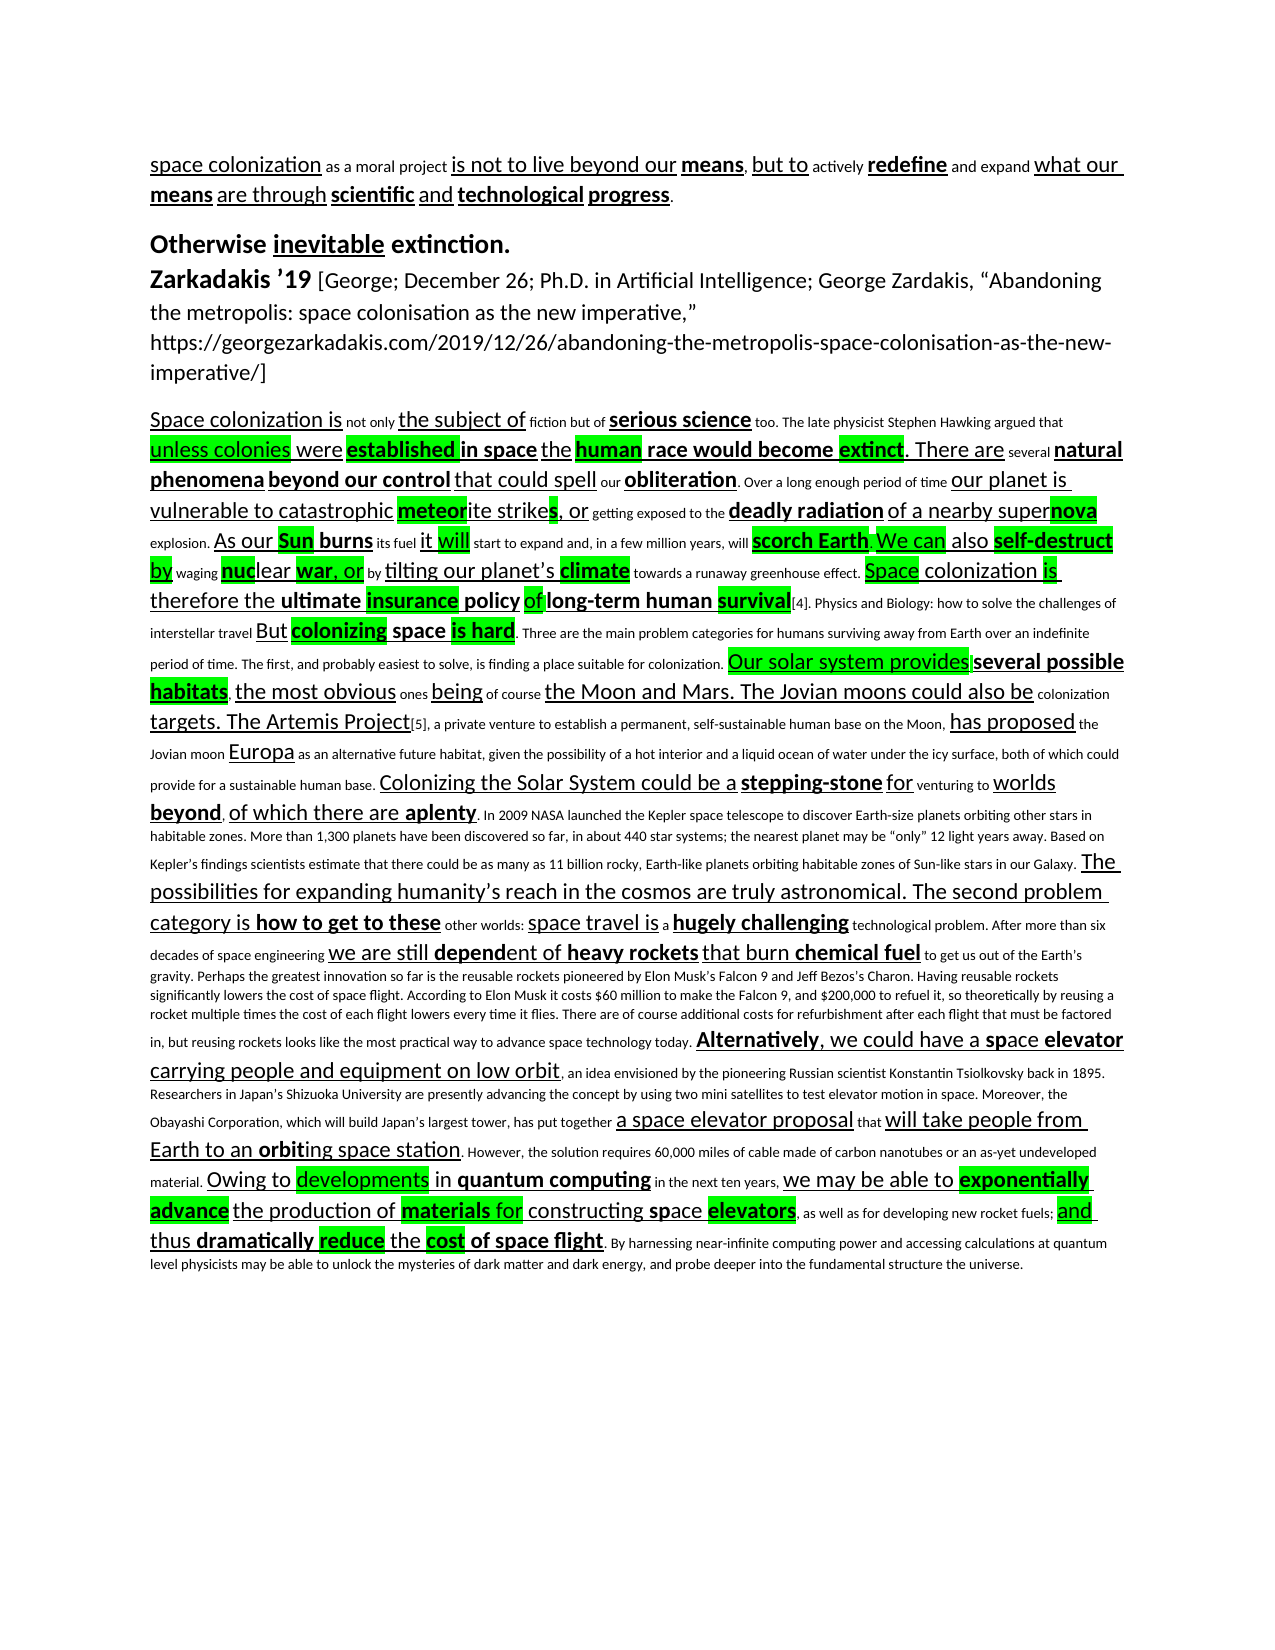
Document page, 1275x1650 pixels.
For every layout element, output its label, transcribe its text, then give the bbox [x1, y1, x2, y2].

text Zarkadakis ’19 [George; December 26; Ph.D. in Artificial Intelligence; George Zardakis, “Abandoning the metropolis: space colonisation as the new imperative,” https://georgezarkadakis.com/2019/12/26/abandoning-the-metropolis-space-colonisation-as-the-new-imperative/] [150, 263, 1125, 386]
subtitle Otherwise inevitable extinction. [150, 227, 1125, 260]
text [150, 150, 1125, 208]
text Space colonization is not only the subject of fiction but of serious science too. The late physicist Stephen Hawking argued that unless colonies were established in space the human race would become extinct. There are several natural phenomena beyond our control that could spell our obliteration. Over a long enough period of time our planet is vulnerable to catastrophic meteorite strikes, or getting exposed to the deadly radiation of a nearby supernova explosion. As our Sun burns its fuel it will start to expand and, in a few million years, will scorch Earth. We can also self-destruct by waging nuclear war, or by tilting our planet’s climate towards a runaway greenhouse effect. Space colonization is therefore the ultimate insurance policy of long-term human survival[4]. Physics and Biology: how to solve the challenges of interstellar travel But colonizing space is hard. Three are the main problem categories for humans surviving away from Earth over an indefinite period of time. The first, and probably easiest to solve, is finding a place suitable for colonization. Our solar system provides several possible habitats, the most obvious ones being of course the Moon and Mars. The Jovian moons could also be colonization targets. The Artemis Project[5], a private venture to establish a permanent, self-sustainable human base on the Moon, has proposed the Jovian moon Europa as an alternative future habitat, given the possibility of a hot interior and a liquid ocean of water under the icy surface, both of which could provide for a sustainable human base. Colonizing the Solar System could be a stepping-stone for venturing to worlds beyond, of which there are aplenty. In 2009 NASA launched the Kepler space telescope to discover Earth-size planets orbiting other stars in habitable zones. More than 1,300 planets have been discovered so far, in about 440 star systems; the nearest planet may be “only” 12 light years away. Based on Kepler’s findings scientists estimate that there could be as many as 11 billion rocky, Earth-like planets orbiting habitable zones of Sun-like stars in our Galaxy. The possibilities for expanding humanity’s reach in the cosmos are truly astronomical. The second problem category is how to get to these other worlds: space travel is a hugely challenging technological problem. After more than six decades of space engineering we are still dependent of heavy rockets that burn chemical fuel to get us out of the Earth’s gravity. Perhaps the greatest innovation so far is the reusable rockets pioneered by Elon Musk’s Falcon 9 and Jeff Bezos’s Charon. Having reusable rockets significantly lowers the cost of space flight. According to Elon Musk it costs $60 million to make the Falcon 9, and $200,000 to refuel it, so theoretically by reusing a rocket multiple times the cost of each flight lowers every time it flies. There are of course additional costs for refurbishment after each flight that must be factored in, but reusing rockets looks like the most practical way to advance space technology today. Alternatively, we could have a space elevator carrying people and equipment on low orbit, an idea envisioned by the pioneering Russian scientist Konstantin Tsiolkovsky back in 1895. Researchers in Japan’s Shizuoka University are presently advancing the concept by using two mini satellites to test elevator motion in space. Moreover, the Obayashi Corporation, which will build Japan’s largest tower, has put together a space elevator proposal that will take people from Earth to an orbiting space station. However, the solution requires 60,000 miles of cable made of carbon nanotubes or an as-yet undeveloped material. Owing to developments in quantum computing in the next ten years, we may be able to exponentially advance the production of materials for constructing space elevators, as well as for developing new rocket fuels; and thus dramatically reduce the cost of space flight. By harnessing near-infinite computing power and accessing calculations at quantum level physicists may be able to unlock the mysteries of dark matter and dark energy, and probe deeper into the fundamental structure the universe. [150, 405, 1125, 1273]
